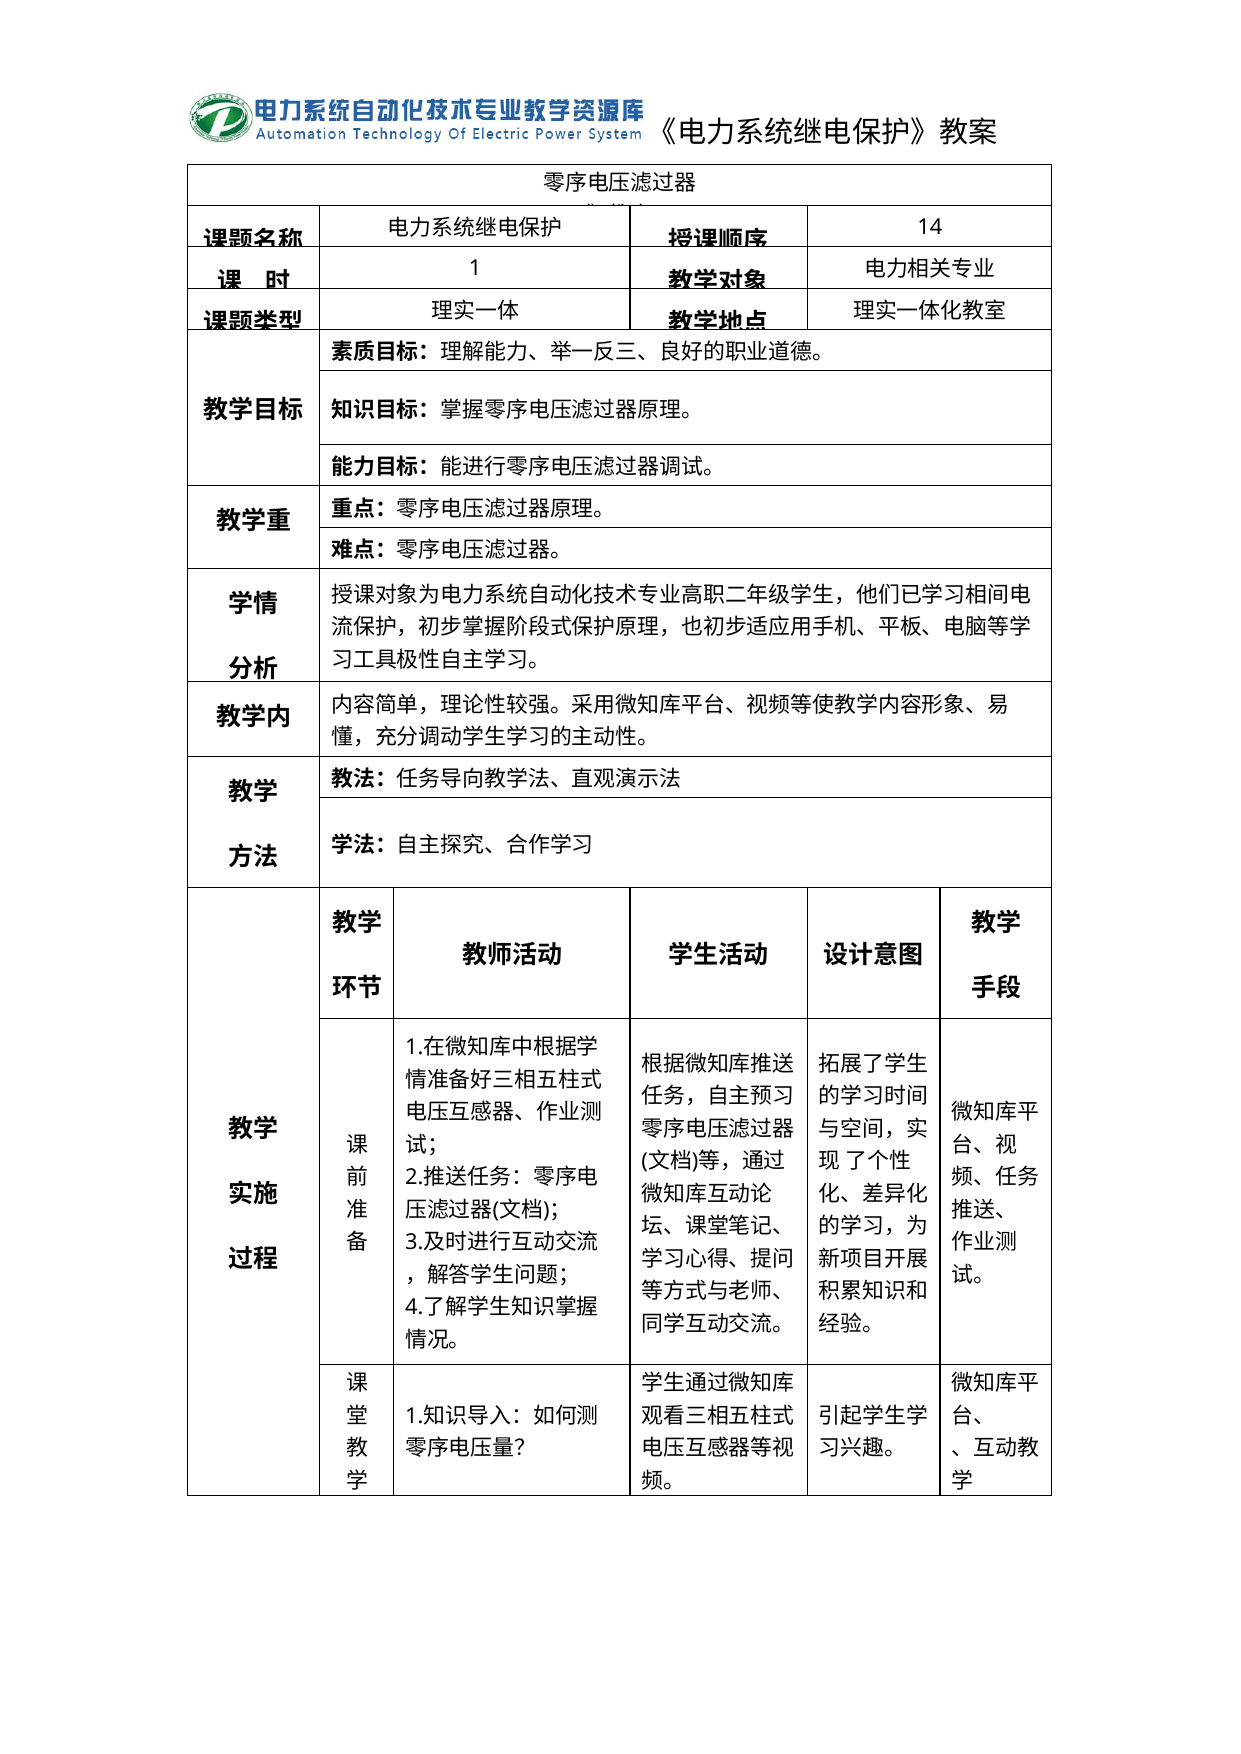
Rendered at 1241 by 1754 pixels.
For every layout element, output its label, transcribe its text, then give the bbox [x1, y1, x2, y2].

table_cell 教学 方法 [188, 757, 319, 887]
table_cell 电力相关专业 [808, 247, 1051, 287]
table_cell 微知库平台、 、互动教学 [941, 1365, 1051, 1495]
table_cell 能力目标：能进行零序电压滤过器调试。 [320, 445, 1051, 485]
table_cell 教法：任务导向教学法、直观演示法 [320, 757, 1051, 797]
table_cell 素质目标：理解能力、举一反三、良好的职业道德。 [320, 330, 1051, 370]
table_cell 根据微知库推送任务，自主预习零序电压滤过器(文档)等，通过微知库互动论坛、课堂笔记、学习心得、提问等方式与老师、同学互动交流。 [631, 1019, 807, 1364]
table_cell 教学对象 [631, 247, 807, 287]
table_cell 知识目标：掌握零序电压滤过器原理。 [320, 371, 1051, 444]
table_cell 教师活动 [394, 888, 629, 1018]
table_cell 1 [320, 247, 629, 287]
table_cell 微知库平台、视频、任务推送、 作业测试。 [941, 1019, 1051, 1364]
table_cell 内容简单，理论性较强。采用微知库平台、视频等使教学内容形象、易懂，充分调动学生学习的主动性。 [320, 682, 1051, 756]
table_cell 难点：零序电压滤过器。 [320, 528, 1051, 568]
table_cell 重点：零序电压滤过器原理。 [320, 486, 1051, 527]
table_cell 学情 分析 [188, 569, 319, 681]
table_cell 引起学生学习兴趣。 [808, 1365, 939, 1495]
table_cell 教学地点 [631, 289, 807, 329]
table_cell 课 时 [188, 247, 319, 287]
picture [187, 90, 648, 143]
table_cell 授课顺序 [631, 206, 807, 246]
table_cell 课 前 准 备 [320, 1019, 393, 1364]
table_cell 教学内 容分析 [188, 682, 319, 756]
table_cell 理实一体 [320, 289, 629, 329]
table_cell 课题名称 [188, 206, 319, 246]
table_cell 电力系统继电保护 [320, 206, 629, 246]
table_cell 1.在微知库中根据学情准备好三相五柱式电压互感器、作业测试； 2.推送任务：零序电压滤过器(文档)； 3.及时进行互动交流 ，解答学生问题； 4.了解学生知识掌握情况。 [394, 1019, 629, 1364]
table_cell 学法：自主探究、合作学习 [320, 798, 1051, 887]
table_cell 教学环节 [320, 888, 393, 1018]
table_cell 授课对象为电力系统自动化技术专业高职二年级学生，他们已学习相间电流保护，初步掌握阶段式保护原理，也初步适应用手机、平板、电脑等学习工具极性自主学习。 [320, 569, 1051, 681]
table_cell 课题类型 [188, 289, 319, 329]
table_header 零序电压滤过器 》教案 [188, 165, 1051, 205]
table_cell 理实一体化教室 [808, 289, 1051, 329]
table_cell 14 [808, 206, 1051, 246]
table_cell 教学 实施 过程 [188, 888, 319, 1495]
table_cell 拓展了学生的学习时间与空间，实现 了个性化、差异化的学习，为新项目开展积累知识和经验。 [808, 1019, 939, 1364]
table_cell 1.知识导入：如何测零序电压量？ [394, 1365, 629, 1495]
table_cell 教学 手段 [941, 888, 1051, 1018]
table_cell 学生活动 [631, 888, 807, 1018]
table_cell 设计意图 [808, 888, 939, 1018]
table_cell 教学目标 [188, 330, 319, 485]
table_cell 学生通过微知库观看三相五柱式电压互感器等视频。 [631, 1365, 807, 1495]
table_cell 教学重 、难点 [188, 486, 319, 568]
table_cell 课 堂 教 学 [320, 1365, 393, 1495]
